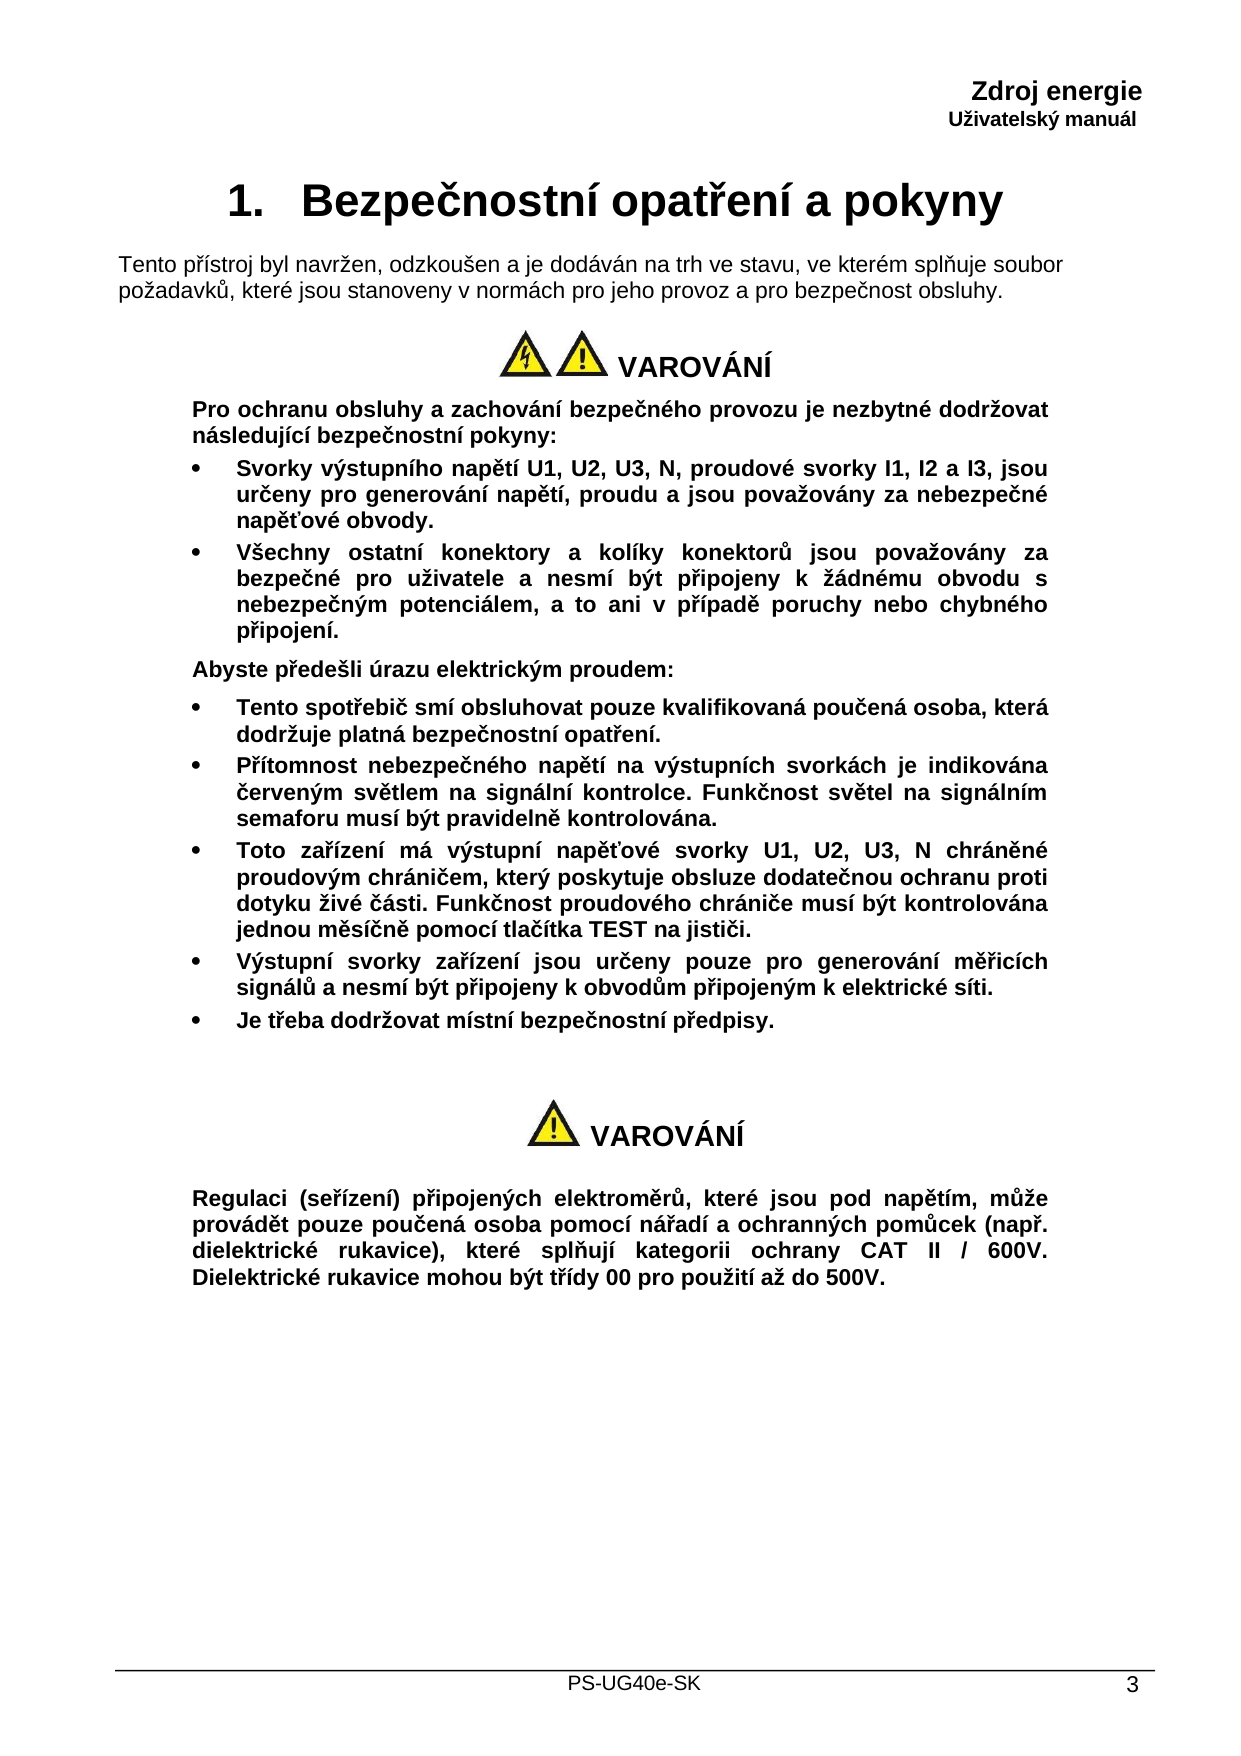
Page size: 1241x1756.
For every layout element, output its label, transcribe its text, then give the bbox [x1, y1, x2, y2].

subtitle Pro ochranu obsluhy a zachování bezpečného provozu je nezbytné dodržovat následující bezpečnostní pokyny: [192, 396, 1049, 448]
subtitle VAROVÁNÍ [107, 1099, 1163, 1152]
picture [525, 1099, 581, 1147]
subtitle Výstupní svorky zařízení jsou určeny pouze pro generování měřicích signálů a nesmí být připojeny k obvodům připojeným k elektrické síti. [192, 949, 1049, 1001]
subtitle Svorky výstupního napětí U1, U2, U3, N, proudové svorky I1, I2 a I3, jsou určeny pro generování napětí, proudu a jsou považovány za nebezpečné napěťové obvody. [192, 454, 1049, 533]
subtitle Bezpečnostní opatření a pokyny [227, 173, 1163, 226]
subtitle Toto zařízení má výstupní napěťové svorky U1, U2, U3, N chráněné proudovým chráničem, který poskytuje obsluze dodatečnou ochranu proti dotyku živé části. Funkčnost proudového chrániče musí být kontrolována jednou měsíčně pomocí tlačítka TEST na jističi. [192, 837, 1049, 943]
subtitle Přítomnost nebezpečného napětí na výstupních svorkách je indikována červeným světlem na signální kontrolce. Funkčnost světel na signálním semaforu musí být pravidelně kontrolována. [192, 753, 1048, 831]
subtitle Je třeba dodržovat místní bezpečnostní předpisy. [192, 1007, 1163, 1034]
subtitle Abyste předešli úrazu elektrickým proudem: [192, 656, 1163, 682]
picture [498, 330, 609, 378]
subtitle VAROVÁNÍ [107, 330, 1163, 383]
subtitle Tento spotřebič smí obsluhovat pouze kvalifikovaná poučená osoba, která dodržuje platná bezpečnostní opatření. [192, 695, 1049, 747]
text Tento přístroj byl navržen, odzkoušen a je dodáván na trh ve stavu, ve kterém splňuje soubor požadavků, které jsou stanoveny v normách pro jeho provoz a pro bezpečnost obsluhy. [118, 251, 1163, 303]
subtitle Regulaci (seřízení) připojených elektroměrů, které jsou pod napětím, může provádět pouze poučená osoba pomocí nářadí a ochranných pomůcek (např. dielektrické rukavice), které splňují kategorii ochrany CAT II / 600V. Dielektrické rukavice mohou být třídy 00 pro použití až do 500V. [192, 1185, 1049, 1290]
subtitle Všechny ostatní konektory a kolíky konektorů jsou považovány za bezpečné pro uživatele a nesmí být připojeny k žádnému obvodu s nebezpečným potenciálem, a to ani v případě poruchy nebo chybného připojení. [192, 540, 1048, 643]
